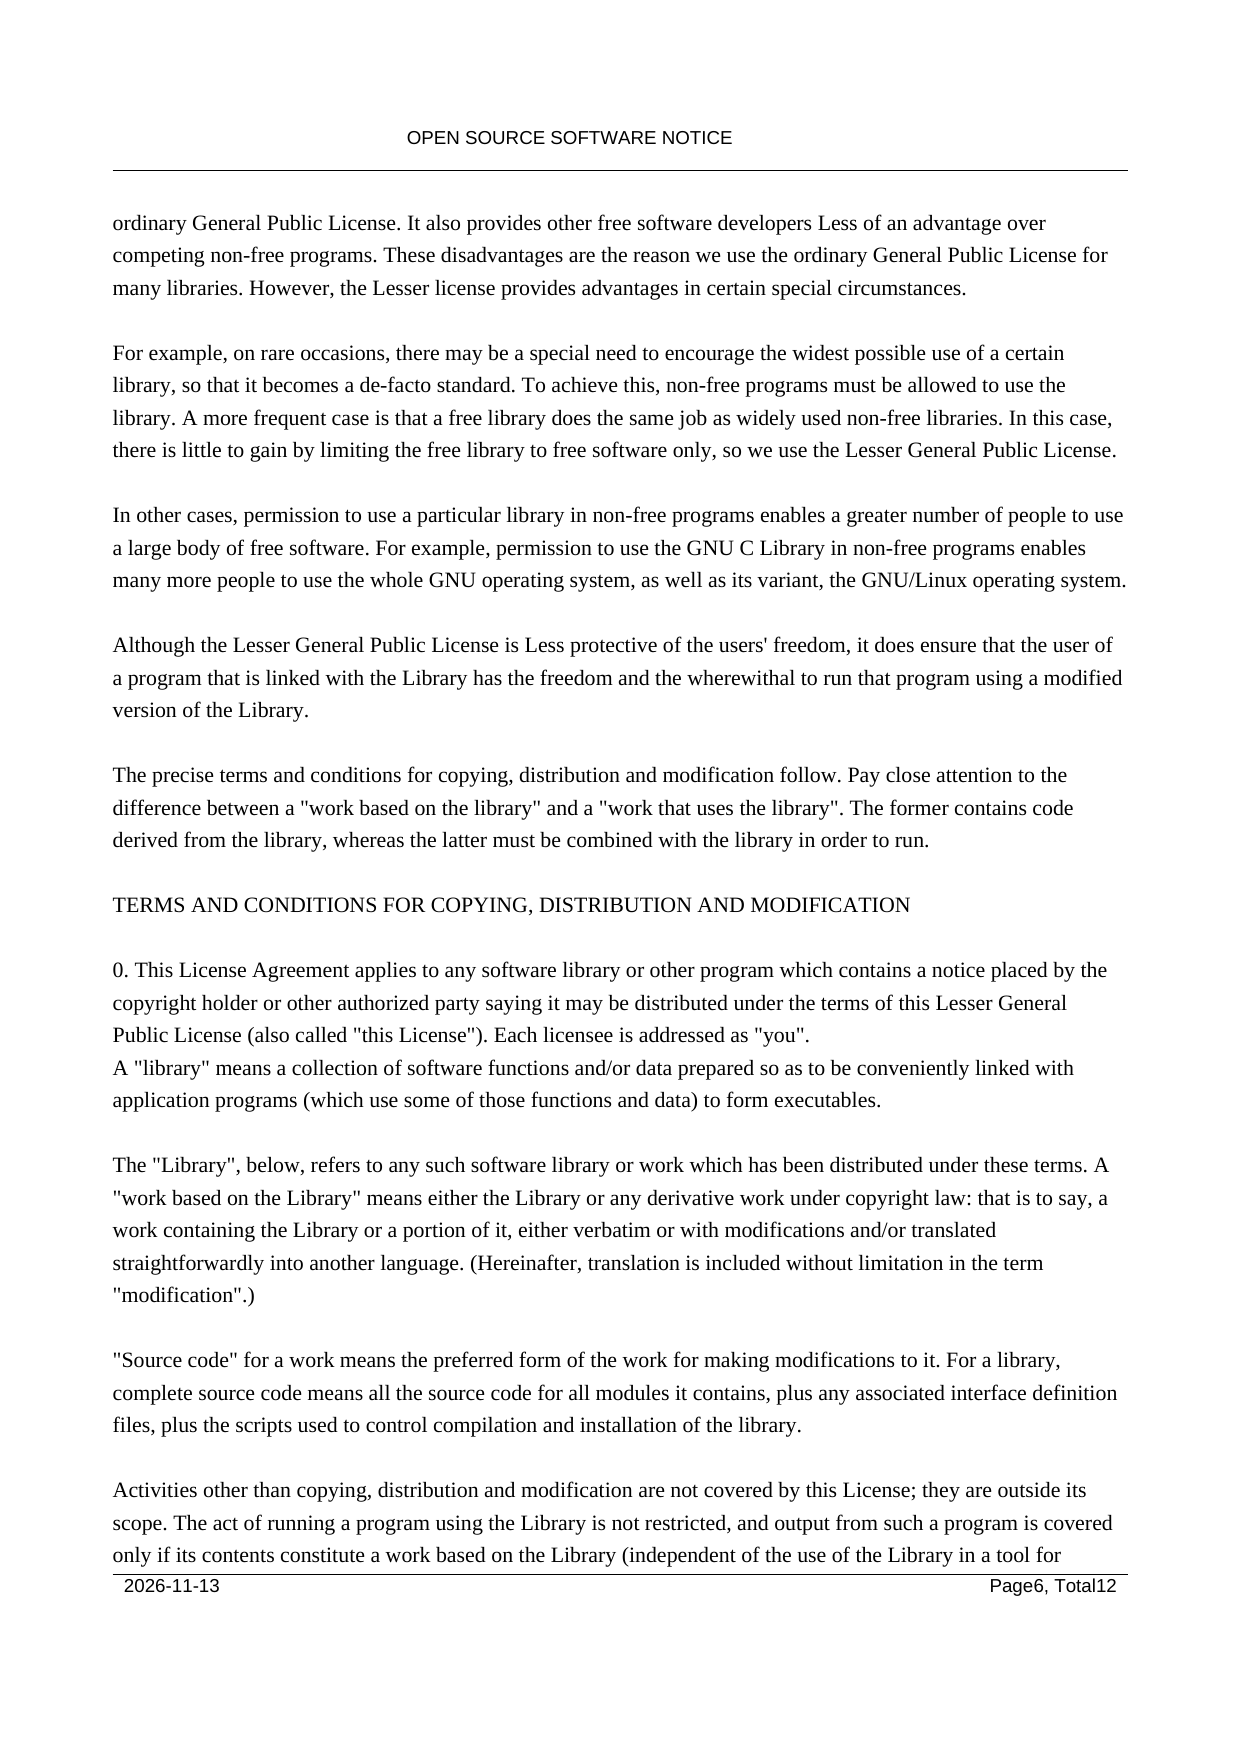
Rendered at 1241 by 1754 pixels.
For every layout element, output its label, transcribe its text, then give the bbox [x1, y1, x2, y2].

text For example, on rare occasions, there may be a special need to encourage the widest possible use of a certain library, so that it becomes a de-facto standard. To achieve this, non-free programs must be allowed to use the library. A more frequent case is that a free library does the same job as widely used non-free libraries. In this case, there is little to gain by limiting the free library to free software only, so we use the Lesser General Public License. [112, 336, 1128, 466]
text Although the Lesser General Public License is Less protective of the users' freedom, it does ensure that the user of a program that is linked with the Library has the freedom and the wherewithal to run that program using a modified version of the Library. [112, 629, 1128, 726]
text TERMS AND CONDITIONS FOR COPYING, DISTRIBUTION AND MODIFICATION [112, 889, 1128, 921]
text "Source code" for a work means the preferred form of the work for making modifications to it. For a library, complete source code means all the source code for all modules it contains, plus any associated interface definition files, plus the scripts used to control compilation and installation of the library. [112, 1344, 1128, 1441]
text In other cases, permission to use a particular library in non-free programs enables a greater number of people to use a large body of free software. For example, permission to use the GNU C Library in non-free programs enables many more people to use the whole GNU operating system, as well as its variant, the GNU/Linux operating system. [112, 499, 1128, 596]
text The "Library", below, refers to any such software library or work which has been distributed under these terms. A "work based on the Library" means either the Library or any derivative work under copyright law: that is to say, a work containing the Library or a portion of it, either verbatim or with modifications and/or translated straightforwardly into another language. (Hereinafter, translation is included without limitation in the term "modification".) [112, 1149, 1128, 1311]
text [112, 1474, 1128, 1571]
text The precise terms and conditions for copying, distribution and modification follow. Pay close attention to the difference between a "work based on the library" and a "work that uses the library". The former contains code derived from the library, whereas the latter must be combined with the library in order to run. [112, 759, 1128, 856]
text 0. This License Agreement applies to any software library or other program which contains a notice placed by the copyright holder or other authorized party saying it may be distributed under the terms of this Lesser General Public License (also called "this License"). Each licensee is addressed as "you". [112, 954, 1128, 1051]
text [112, 206, 1128, 304]
text A "library" means a collection of software functions and/or data prepared so as to be conveniently linked with application programs (which use some of those functions and data) to form executables. [112, 1051, 1128, 1116]
